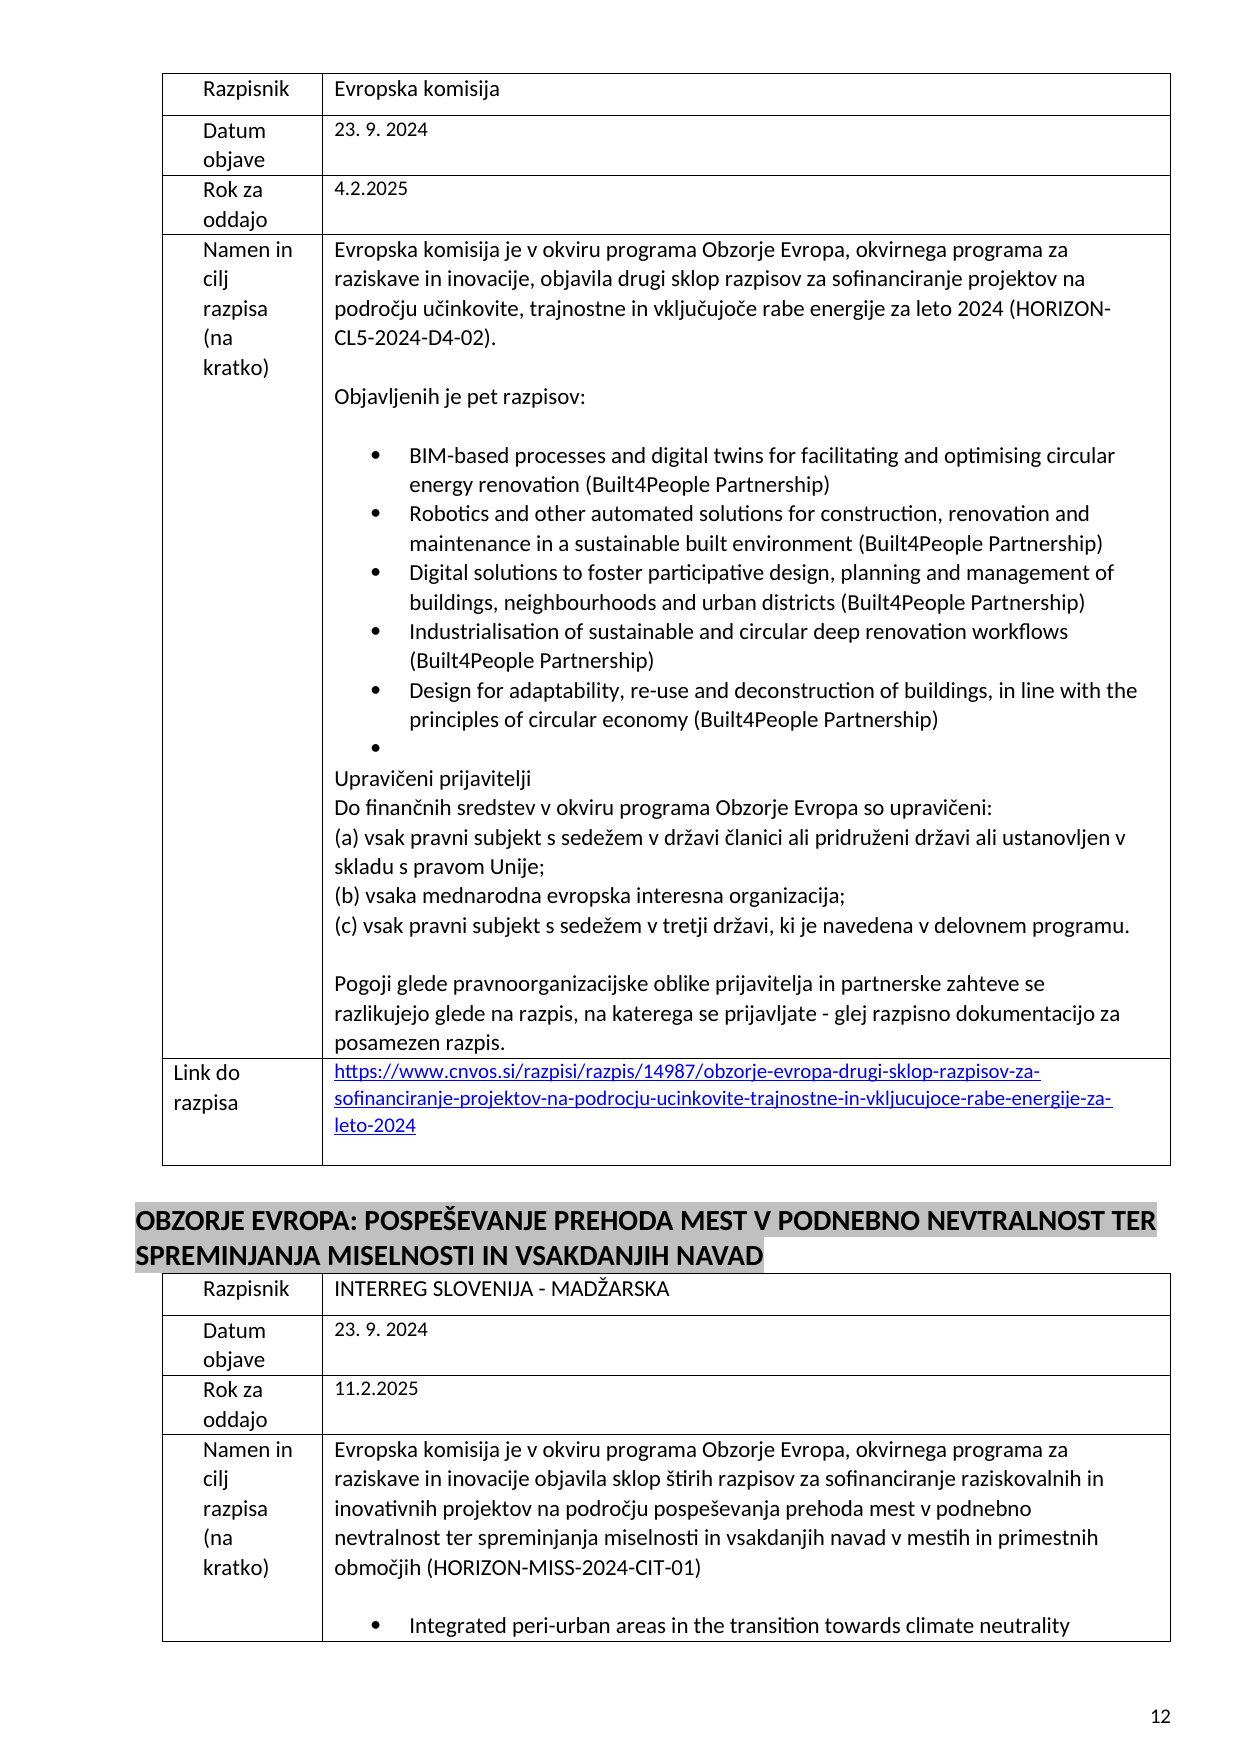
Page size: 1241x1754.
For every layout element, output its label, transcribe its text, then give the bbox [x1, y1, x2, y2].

table_cell Rok za oddajo [163, 1376, 322, 1434]
table_cell Datum objave [163, 1316, 322, 1374]
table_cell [323, 1435, 1170, 1641]
table_header Razpisnik [163, 1274, 322, 1315]
table_cell 23. 9. 2024 [323, 116, 1170, 174]
table_cell 4.2.2025 [323, 176, 1170, 234]
table_cell Evropska komisija je v okviru programa Obzorje Evropa, okvirnega programa za raziskave in inovacije, objavila drugi sklop razpisov za sofinanciranje projektov na področju učinkovite, trajnostne in vključujoče rabe energije za leto 2024 (HORIZON-CL5-2024-D4-02). Objavljenih je pet razpisov: BIM-based processes and digital twins for facilitating and optimising circular energy renovation (Built4People Partnership) Robotics and other automated solutions for construction, renovation and maintenance in a sustainable built environment (Built4People Partnership) Digital solutions to foster participative design, planning and management of buildings, neighbourhoods and urban districts (Built4People Partnership) Industrialisation of sustainable and circular deep renovation workflows (Built4People Partnership) Design for adaptability, re-use and deconstruction of buildings, in line with the principles of circular economy (Built4People Partnership) Upravičeni prijavitelji Do finančnih sredstev v okviru programa Obzorje Evropa so upravičeni: (a) vsak pravni subjekt s sedežem v državi članici ali pridruženi državi ali ustanovljen v skladu s pravom Unije; (b) vsaka mednarodna evropska interesna organizacija; (c) vsak pravni subjekt s sedežem v tretji državi, ki je navedena v delovnem programu. Pogoji glede pravnoorganizacijske oblike prijavitelja in partnerske zahteve se razlikujejo glede na razpis, na katerega se prijavljate - glej razpisno dokumentacijo za posamezen razpis. [323, 235, 1170, 1057]
table_cell Rok za oddajo [163, 176, 322, 234]
text OBZORJE EVROPA: POSPEŠEVANJE PREHODA MEST V PODNEBNO NEVTRALNOST TER SPREMINJANJA MISELNOSTI IN VSAKDANJIH NAVAD [764, 1202, 1171, 1273]
table_header Evropska komisija [323, 74, 1170, 115]
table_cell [163, 1435, 322, 1641]
table_header INTERREG SLOVENIJA - MADŽARSKA [323, 1274, 1170, 1315]
table_cell 11.2.2025 [323, 1376, 1170, 1434]
table_cell Datum objave [163, 116, 322, 174]
table_cell 23. 9. 2024 [323, 1316, 1170, 1374]
table_cell Namen in cilj razpisa (na kratko) [163, 235, 322, 1057]
table_cell Link do razpisa [163, 1059, 322, 1165]
table_cell https://www.cnvos.si/razpisi/razpis/14987/obzorje-evropa-drugi-sklop-razpisov-za-sofinanciranje-projektov-na-podrocju-ucinkovite-trajnostne-in-vkljucujoce-rabe-energije-za-leto-2024 [323, 1059, 1170, 1165]
table_header Razpisnik [163, 74, 322, 115]
